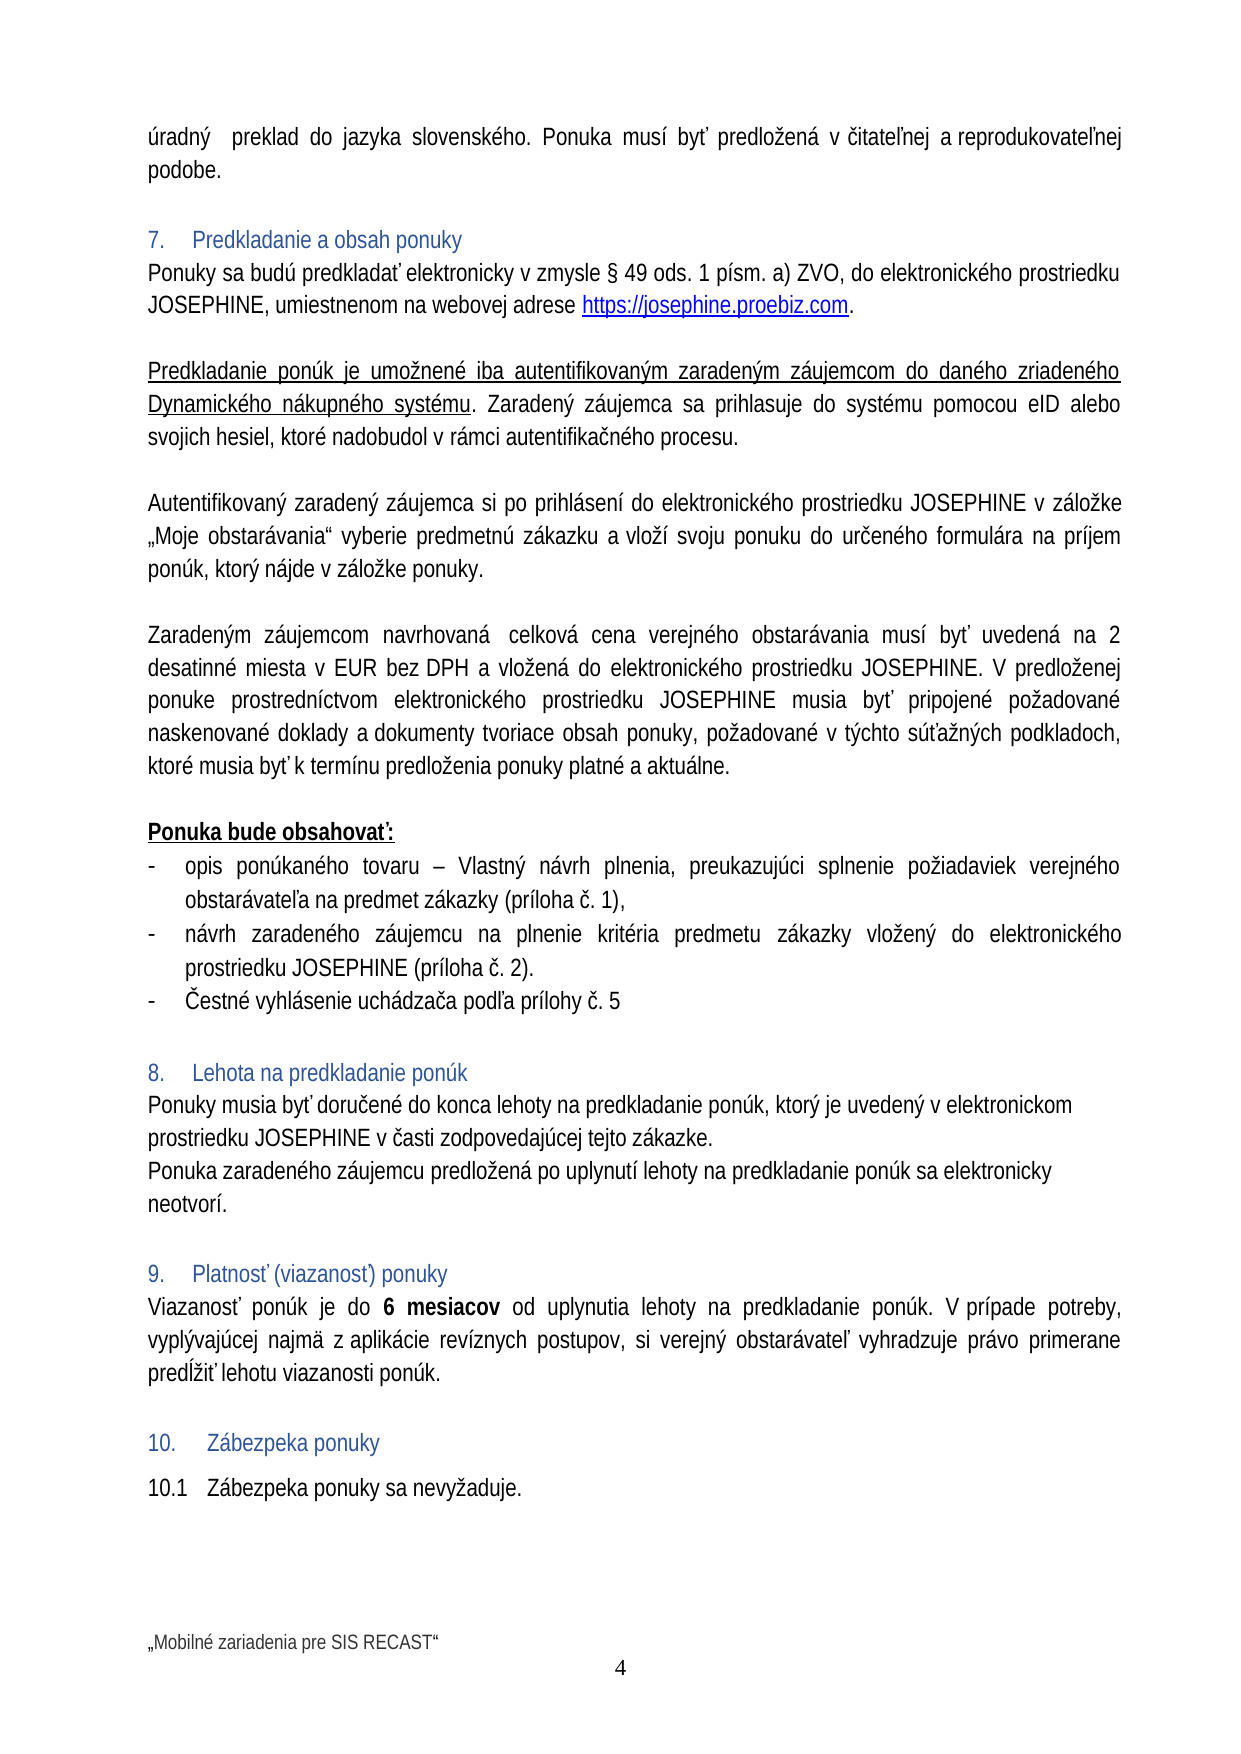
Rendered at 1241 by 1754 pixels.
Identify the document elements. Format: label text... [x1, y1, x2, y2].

text prostriedku JOSEPHINE v časti zodpovedajúcej tejto zákazke. [148, 1123, 1122, 1152]
list Čestné vyhlásenie uchádzača podľa prílohy č. 5 [148, 986, 1122, 1016]
text Ponuka zaradeného záujemcu predložená po uplynutí lehoty na predkladanie ponúk sa elektronicky [148, 1156, 1122, 1185]
text Zaradeným záujemcom navrhovaná celková cena verejného obstarávania musí byť uvedená na 2 desatinné miesta v EUR bez DPH a vložená do elektronického prostriedku JOSEPHINE. V predloženej ponuke prostredníctvom elektronického prostriedku JOSEPHINE musia byť pripojené požadované naskenované doklady a dokumenty tvoriace obsah ponuky, požadované v týchto súťažných podkladoch, ktoré musia byť k termínu predloženia ponuky platné a aktuálne. [148, 620, 1122, 780]
subtitle Platnosť (viazanosť) ponuky [148, 1259, 1122, 1288]
list návrh zaradeného záujemcu na plnenie kritéria predmetu zákazky vložený do elektronického prostriedku JOSEPHINE (príloha č. 2). [148, 918, 1122, 981]
text Ponuka bude obsahovať: [148, 817, 1122, 846]
subtitle Lehota na predkladanie ponúk [148, 1058, 1122, 1086]
list opis ponúkaného tovaru – Vlastný návrh plnenia, preukazujúci splnenie požiadaviek verejného obstarávateľa na predmet zákazky (príloha č. 1), [148, 850, 1122, 913]
subtitle Zábezpeka ponuky [148, 1428, 1122, 1457]
text Autentifikovaný zaradený záujemca si po prihlásení do elektronického prostriedku JOSEPHINE v záložke „Moje obstarávania“ vyberie predmetnú zákazku a vloží svoju ponuku do určeného formulára na príjem ponúk, ktorý nájde v záložke ponuky. [148, 488, 1122, 582]
subtitle Predkladanie a obsah ponuky [148, 225, 1122, 253]
text neotvorí. [148, 1189, 1122, 1218]
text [148, 122, 1122, 183]
text Ponuky sa budú predkladať elektronicky v zmysle § 49 ods. 1 písm. a) ZVO, do elektronického prostriedku JOSEPHINE, umiestnenom na webovej adrese https://josephine.proebiz.com. [148, 258, 1122, 319]
list Zábezpeka ponuky sa nevyžaduje. [148, 1473, 1122, 1502]
text Viazanosť ponúk je do 6 mesiacov od uplynutia lehoty na predkladanie ponúk. V prípade potreby, vyplývajúcej najmä z aplikácie revíznych postupov, si verejný obstarávateľ vyhradzuje právo primerane predĺžiť lehotu viazanosti ponúk. [148, 1292, 1122, 1387]
text Predkladanie ponúk je umožnené iba autentifikovaným zaradeným záujemcom do daného zriadeného Dynamického nákupného systému. Zaradený záujemca sa prihlasuje do systému pomocou eID alebo svojich hesiel, ktoré nadobudol v rámci autentifikačného procesu. [148, 356, 1122, 451]
text Ponuky musia byť doručené do konca lehoty na predkladanie ponúk, ktorý je uvedený v elektronickom [148, 1091, 1122, 1119]
